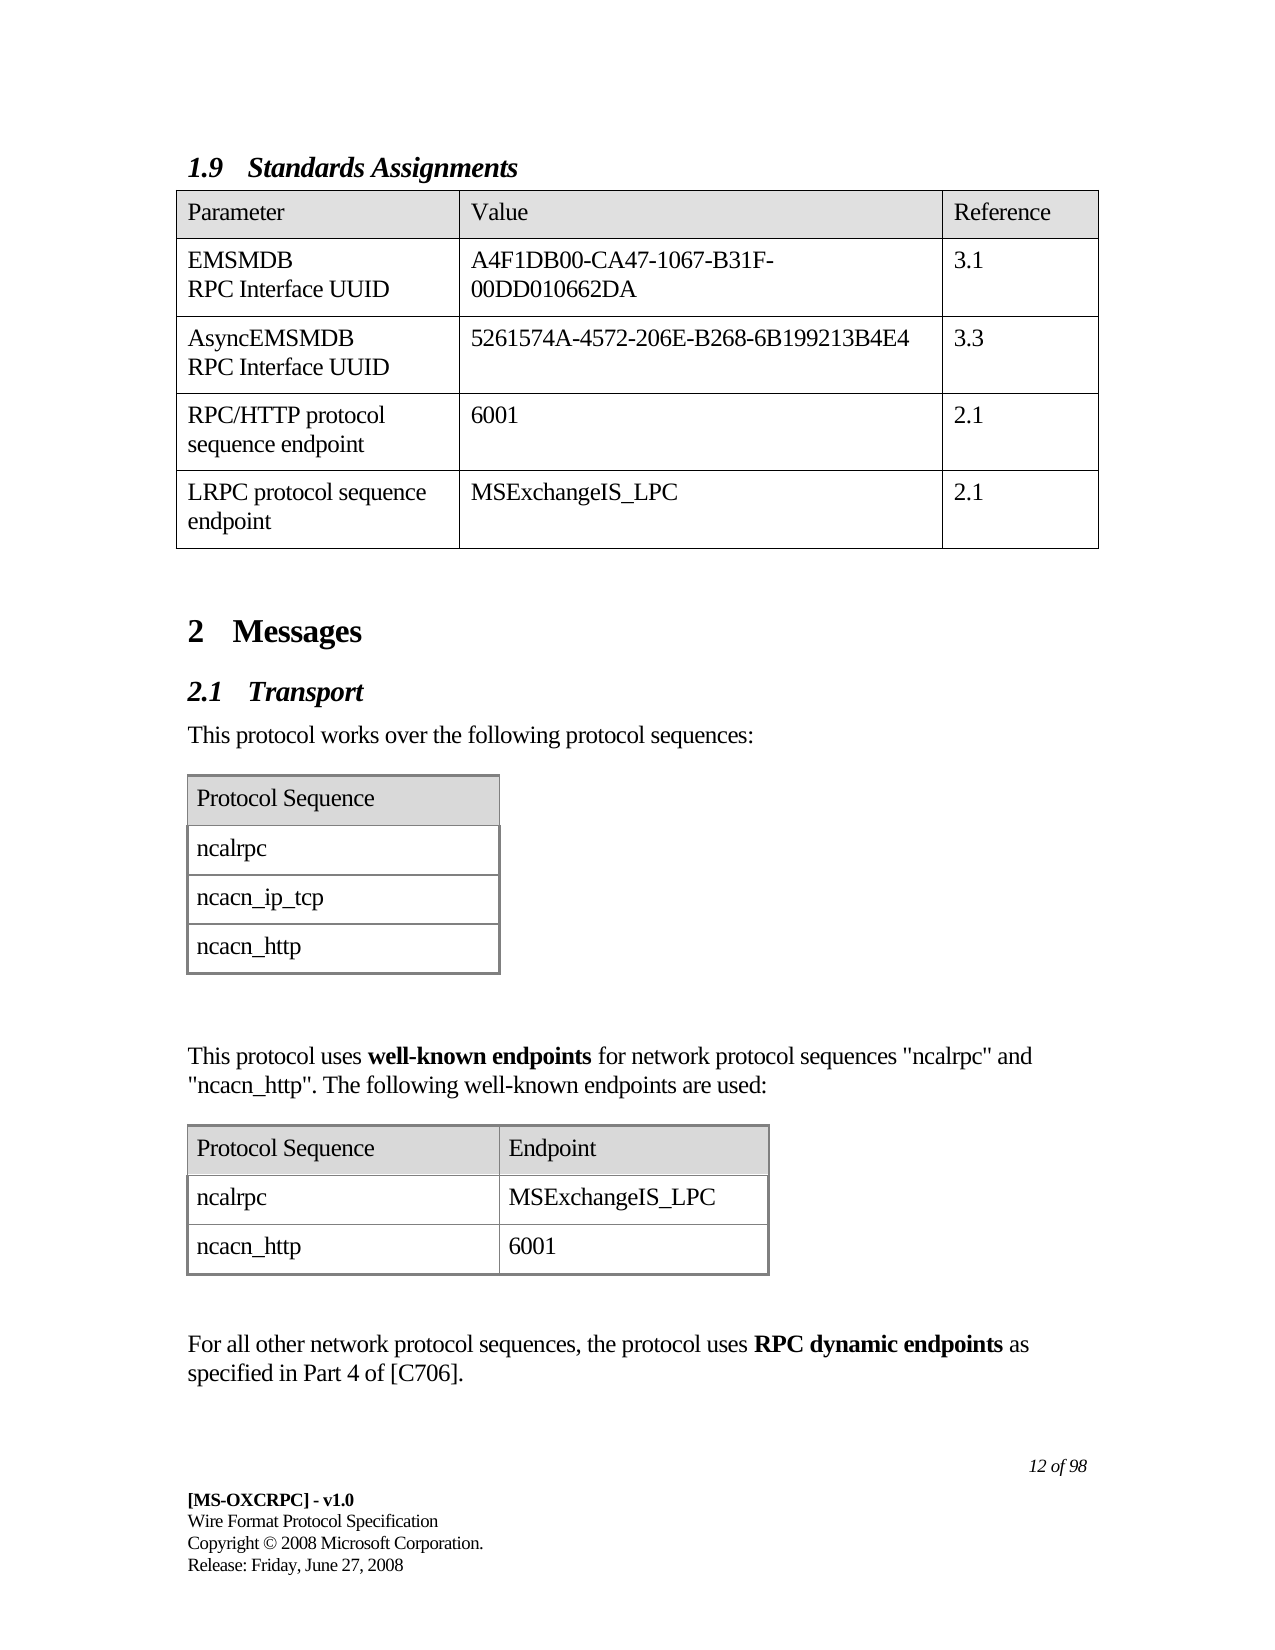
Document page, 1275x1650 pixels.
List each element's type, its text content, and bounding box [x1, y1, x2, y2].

table_cell MSExchangeIS_LPC [460, 471, 942, 547]
table_cell 6001 [500, 1225, 767, 1273]
table_cell LRPC protocol sequence endpoint [177, 471, 459, 547]
table_cell EMSMDB RPC Interface UUID [177, 239, 459, 316]
table_header Value [460, 191, 942, 238]
table_header Protocol Sequence [188, 777, 499, 825]
text For all other network protocol sequences, the protocol uses RPC dynamic endpoints as specified in Part 4 of [C706]. [187, 1329, 1087, 1387]
table_cell 6001 [460, 394, 942, 470]
table_cell RPC/HTTP protocol sequence endpoint [177, 394, 459, 470]
text This protocol works over the following protocol sequences: [187, 720, 1087, 749]
table_cell 3.1 [943, 239, 1098, 316]
subtitle Transport [187, 674, 1087, 708]
table_cell ncacn_http [189, 925, 498, 972]
table_header Parameter [177, 191, 459, 238]
table_cell ncalrpc [189, 826, 498, 874]
subtitle Standards Assignments [187, 150, 1087, 183]
table_cell AsyncEMSMDB RPC Interface UUID [177, 317, 459, 393]
table_cell A4F1DB00-CA47-1067-B31F-00DD010662DA [460, 239, 942, 316]
subtitle Messages [187, 611, 1087, 649]
table_cell MSExchangeIS_LPC [500, 1176, 767, 1223]
table_cell 2.1 [943, 394, 1098, 470]
table_header Protocol Sequence [188, 1127, 499, 1174]
table_cell ncacn_http [189, 1225, 499, 1273]
table_cell 5261574A-4572-206E-B268-6B199213B4E4 [460, 317, 942, 393]
table_header Reference [943, 191, 1098, 238]
table_cell 2.1 [943, 471, 1098, 547]
table_header Endpoint [500, 1127, 768, 1174]
table_cell ncalrpc [189, 1176, 499, 1223]
text This protocol uses well-known endpoints for network protocol sequences "ncalrpc" and "ncacn_http". The following well-known endpoints are used: [187, 1041, 1087, 1099]
table_cell ncacn_ip_tcp [189, 876, 498, 923]
table_cell 3.3 [943, 317, 1098, 393]
